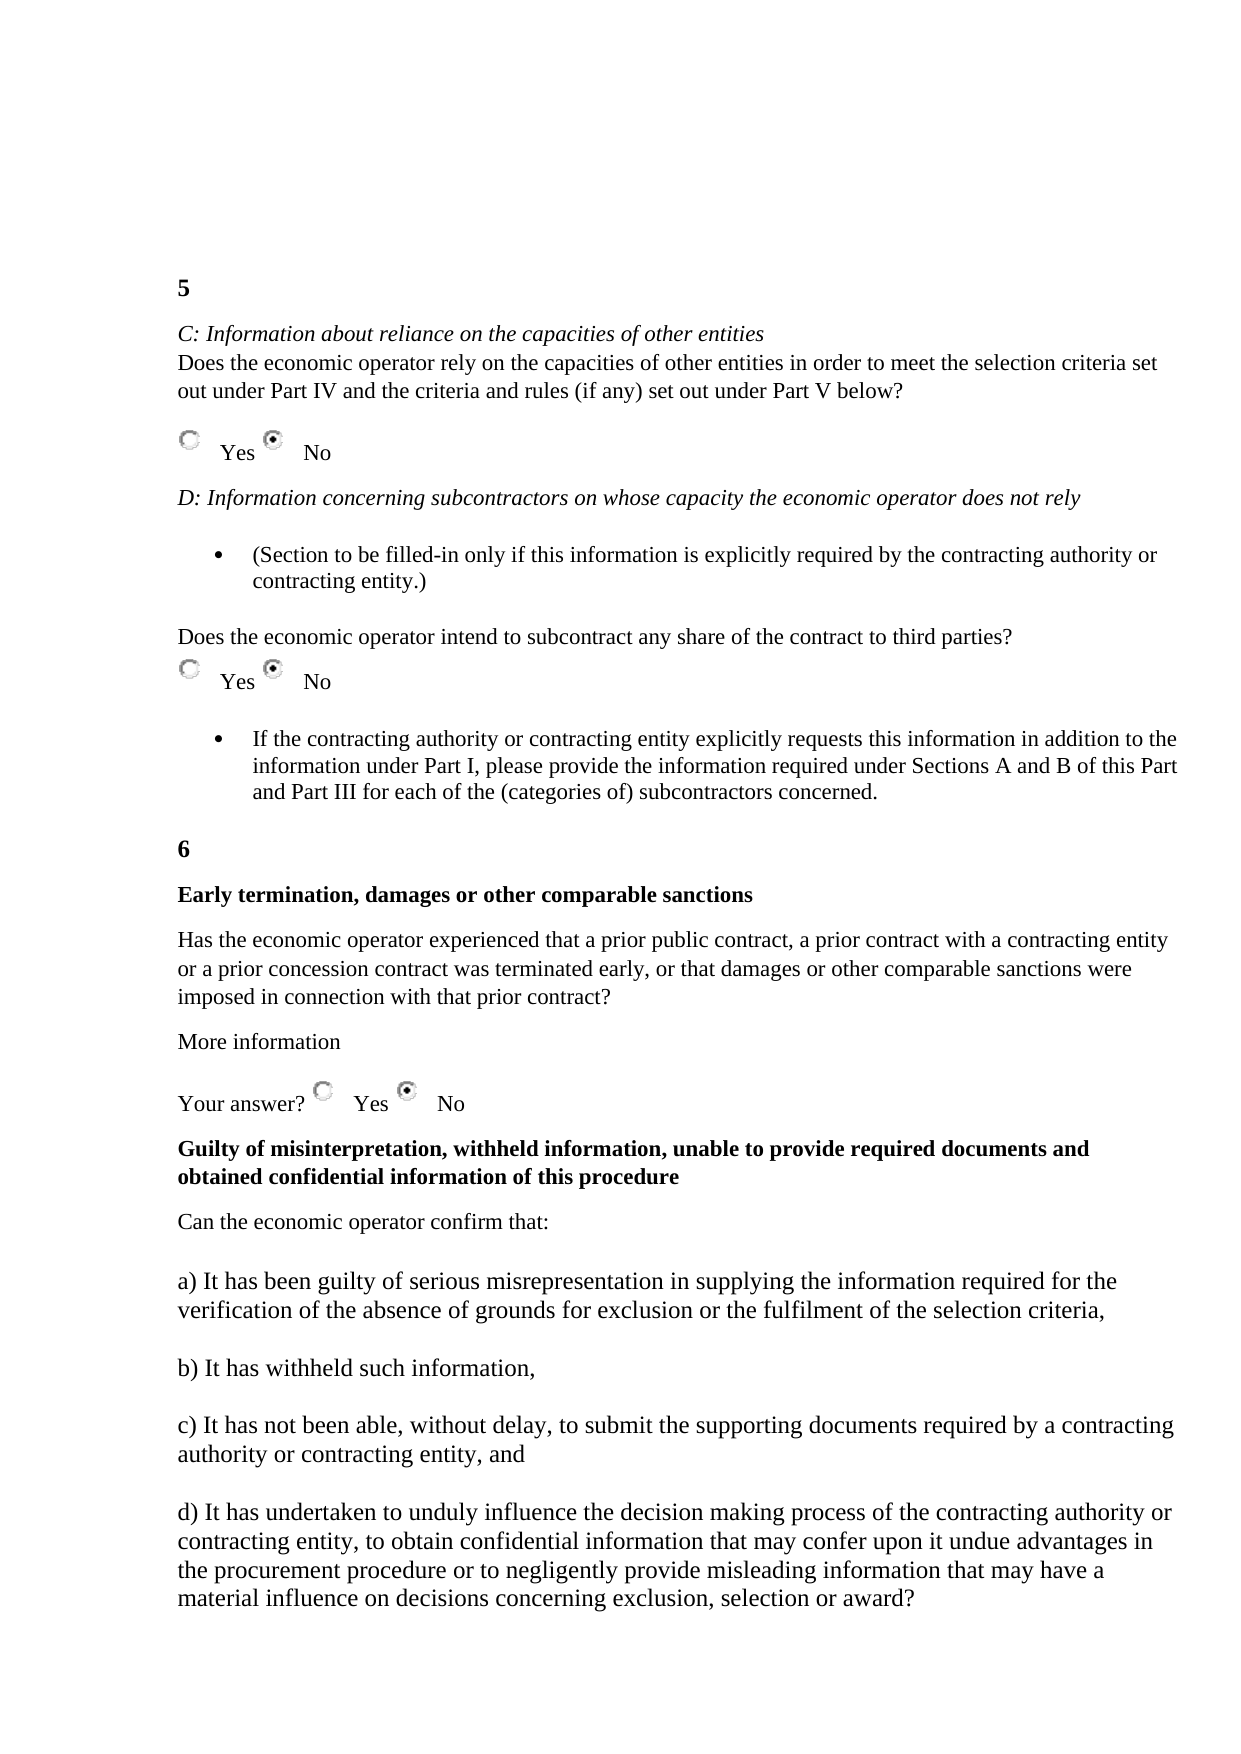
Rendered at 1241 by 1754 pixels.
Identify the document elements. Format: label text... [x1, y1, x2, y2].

text a) It has been guilty of serious misrepresentation in supplying the information required for the verification of the absence of grounds for exclusion or the fulfilment of the selection criteria, [177, 1266, 1181, 1323]
text 6 [177, 834, 1181, 862]
list If the contracting authority or contracting entity explicitly requests this information in addition to the information under Part I, please provide the information required under Sections A and B of this Part and Part III for each of the (categories of) subcontractors concerned. [215, 725, 1181, 804]
text More information [177, 1028, 1181, 1055]
text Yes No [177, 422, 1181, 465]
text Can the economic operator confirm that: [177, 1208, 1181, 1235]
text Your answer? Yes No [177, 1073, 1181, 1116]
text Guilty of misinterpretation, withheld information, unable to provide required documents and obtained confidential information of this procedure [177, 1135, 1181, 1190]
text d) It has undertaken to unduly influence the decision making process of the contracting authority or contracting entity, to obtain confidential information that may confer upon it undue advantages in the procurement procedure or to negligently provide misleading information that may have a material influence on decisions concerning exclusion, selection or award? [177, 1497, 1181, 1612]
list (Section to be filled-in only if this information is explicitly required by the contracting authority or contracting entity.) [215, 541, 1181, 594]
text Does the economic operator intend to subcontract any share of the contract to third parties? [177, 623, 1181, 649]
text Has the economic operator experienced that a prior public contract, a prior contract with a contracting entity or a prior concession contract was terminated early, or that damages or other comparable sanctions were imposed in connection with that prior contract? [177, 926, 1181, 1010]
text b) It has withheld such information, [177, 1353, 1181, 1381]
text c) It has not been able, without delay, to submit the supporting documents required by a contracting authority or contracting entity, and [177, 1411, 1181, 1468]
text 5 [177, 273, 1181, 301]
text Early termination, damages or other comparable sanctions [177, 881, 1181, 908]
subtitle C: Information about reliance on the capacities of other entities [177, 320, 1181, 347]
text Yes No [177, 652, 1181, 694]
text Does the economic operator rely on the capacities of other entities in order to meet the selection criteria set out under Part IV and the criteria and rules (if any) set out under Part V below? [177, 349, 1181, 403]
subtitle D: Information concerning subcontractors on whose capacity the economic operator does not rely [177, 484, 1181, 510]
